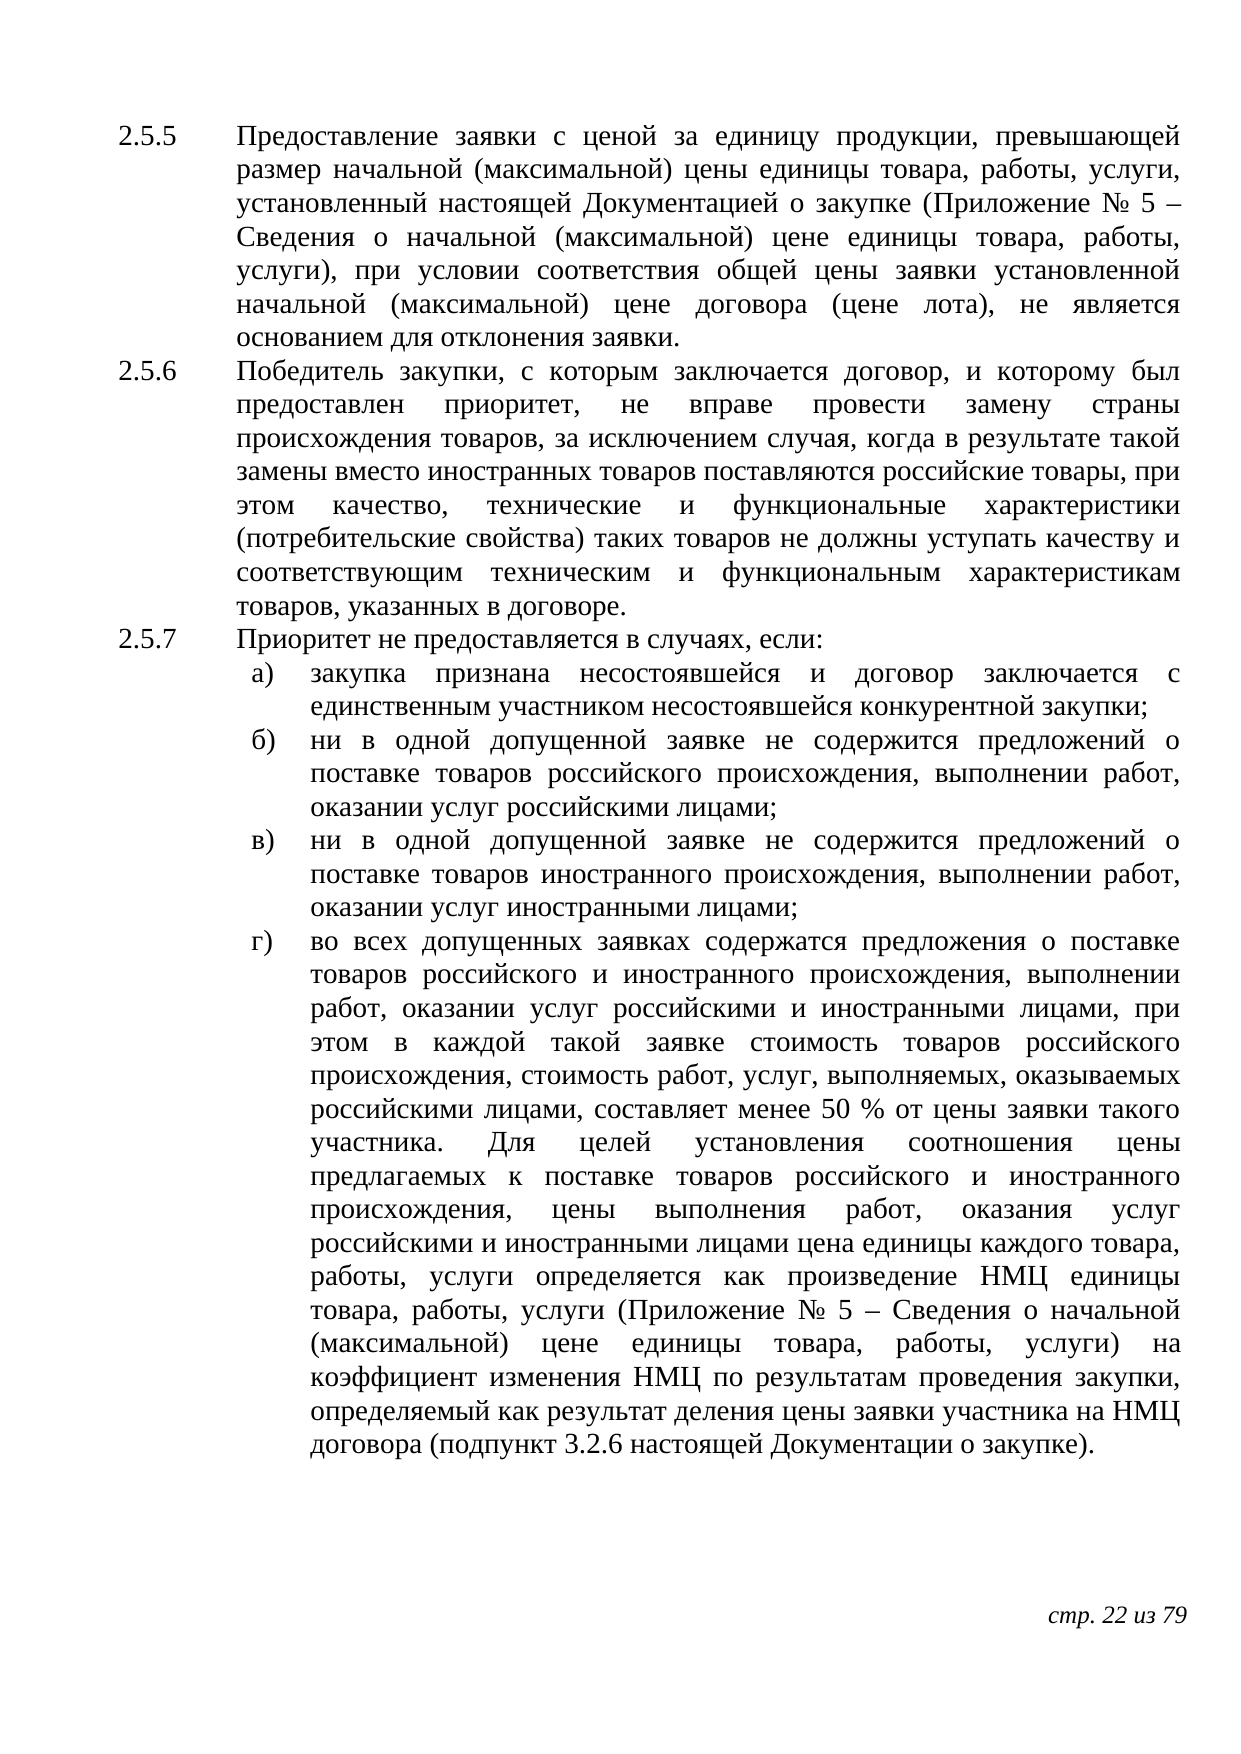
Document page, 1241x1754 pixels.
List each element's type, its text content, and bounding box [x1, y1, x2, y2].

list Победитель закупки, с которым заключается договор, и которому был предоставлен приоритет, не вправе провести замену страны происхождения товаров, за исключением случая, когда в результате такой замены вместо иностранных товаров поставляются российские товары, при этом качество, технические и функциональные характеристики (потребительские свойства) таких товаров не должны уступать качеству и соответствующим техническим и функциональным характеристикам товаров, указанных в договоре. [118, 353, 1181, 621]
list ни в одной допущенной заявке не содержится предложений о поставке товаров российского происхождения, выполнении работ, оказании услуг российскими лицами; [251, 722, 1181, 822]
list закупка признана несостоявшейся и договор заключается с единственным участником несостоявшейся конкурентной закупки; [251, 655, 1181, 722]
list во всех допущенных заявках содержатся предложения о поставке товаров российского и иностранного происхождения, выполнении работ, оказании услуг российскими и иностранными лицами, при этом в каждой такой заявке стоимость товаров российского происхождения, стоимость работ, услуг, выполняемых, оказываемых российскими лицами, составляет менее 50 % от цены заявки такого участника. Для целей установления соотношения цены предлагаемых к поставке товаров российского и иностранного происхождения, цены выполнения работ, оказания услуг российскими и иностранными лицами цена единицы каждого товара, работы, услуги определяется как произведение НМЦ единицы товара, работы, услуги (Приложение № 5 – Сведения о начальной (максимальной) цене единицы товара, работы, услуги) на коэффициент изменения НМЦ по результатам проведения закупки, определяемый как результат деления цены заявки участника на НМЦ договора (подпункт 3.2.6 настоящей Документации о закупке). [251, 923, 1181, 1460]
list ни в одной допущенной заявке не содержится предложений о поставке товаров иностранного происхождения, выполнении работ, оказании услуг иностранными лицами; [251, 822, 1181, 923]
list Приоритет не предоставляется в случаях, если: [118, 621, 1181, 655]
list Предоставление заявки с ценой за единицу продукции, превышающей размер начальной (максимальной) цены единицы товара, работы, услуги, установленный настоящей Документацией о закупке (Приложение № 5 – Сведения о начальной (максимальной) цене единицы товара, работы, услуги), при условии соответствия общей цены заявки установленной начальной (максимальной) цене договора (цене лота), не является основанием для отклонения заявки. [118, 118, 1181, 353]
